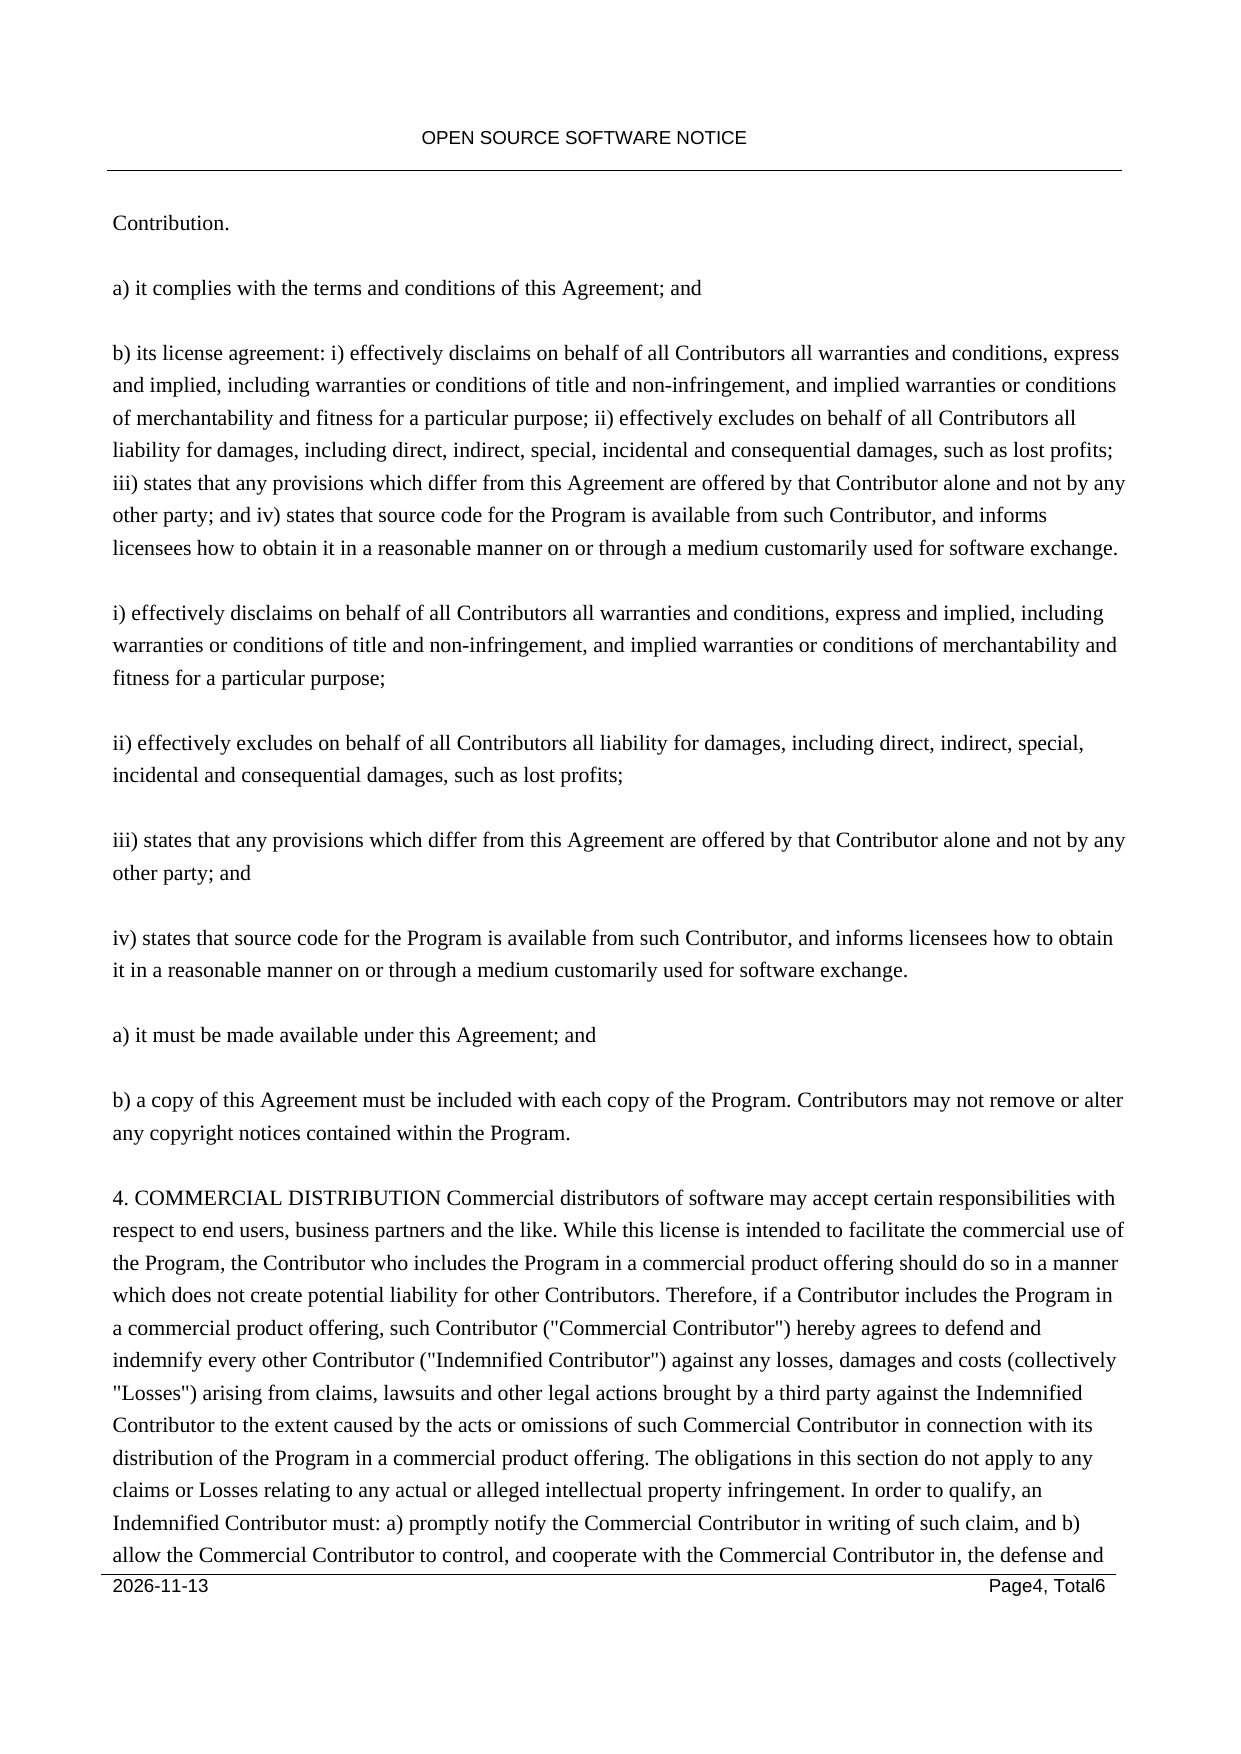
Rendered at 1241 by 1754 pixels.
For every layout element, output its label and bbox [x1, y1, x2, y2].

text [112, 206, 1128, 1571]
